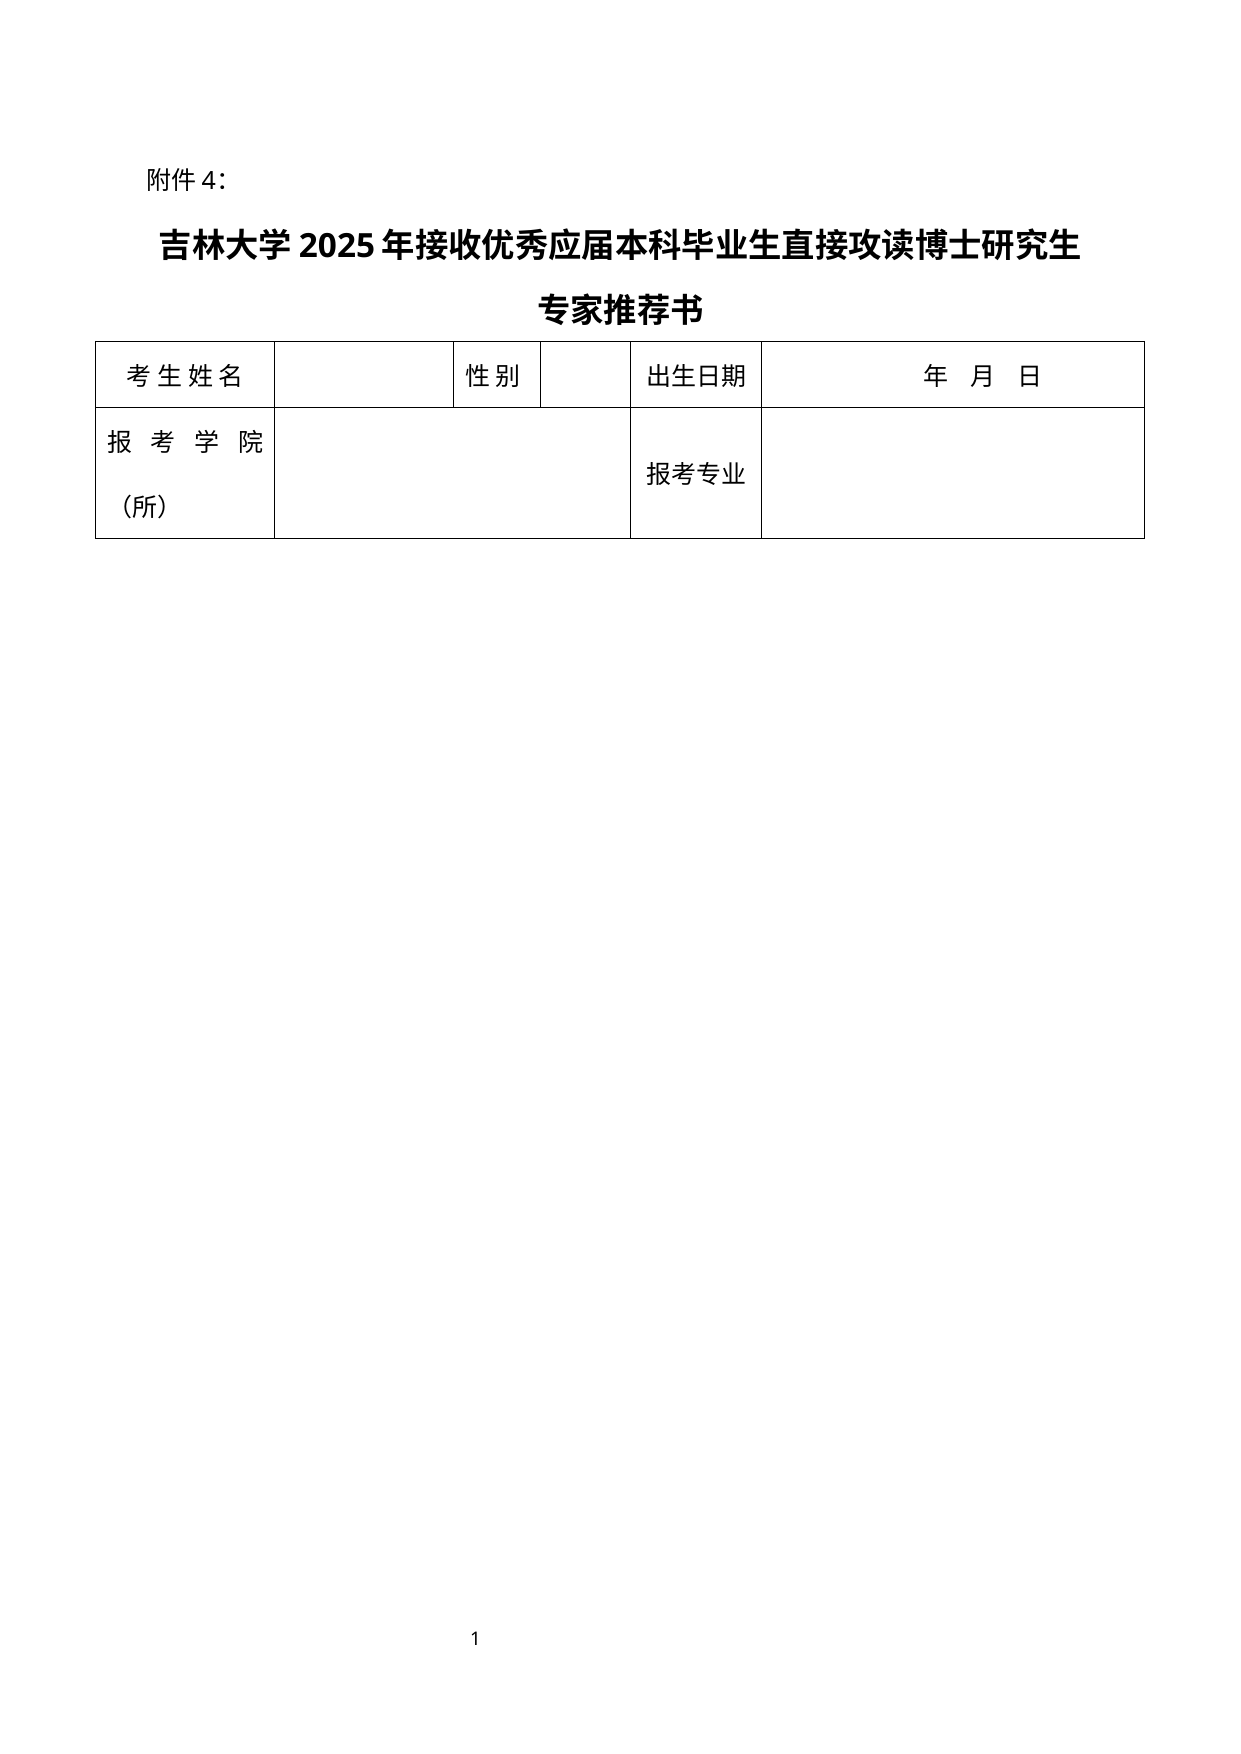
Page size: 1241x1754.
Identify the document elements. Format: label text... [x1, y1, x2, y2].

table_header 出生日期 [631, 342, 761, 407]
table_cell 报考专业 [631, 408, 761, 538]
text 吉林大学2025年接收优秀应届本科毕业生直接攻读博士研究生专家推荐书 [146, 211, 1094, 341]
table_header 年 月 日 [762, 342, 1144, 407]
table_header [275, 342, 453, 407]
table_cell 报考学院（所） [96, 408, 274, 538]
table_header [541, 342, 630, 407]
table_cell [762, 408, 1144, 538]
table_header 性 别 [454, 342, 540, 407]
table_cell [275, 408, 630, 538]
text 附件4： [146, 146, 1094, 211]
table_header 考 生 姓 名 [96, 342, 274, 407]
